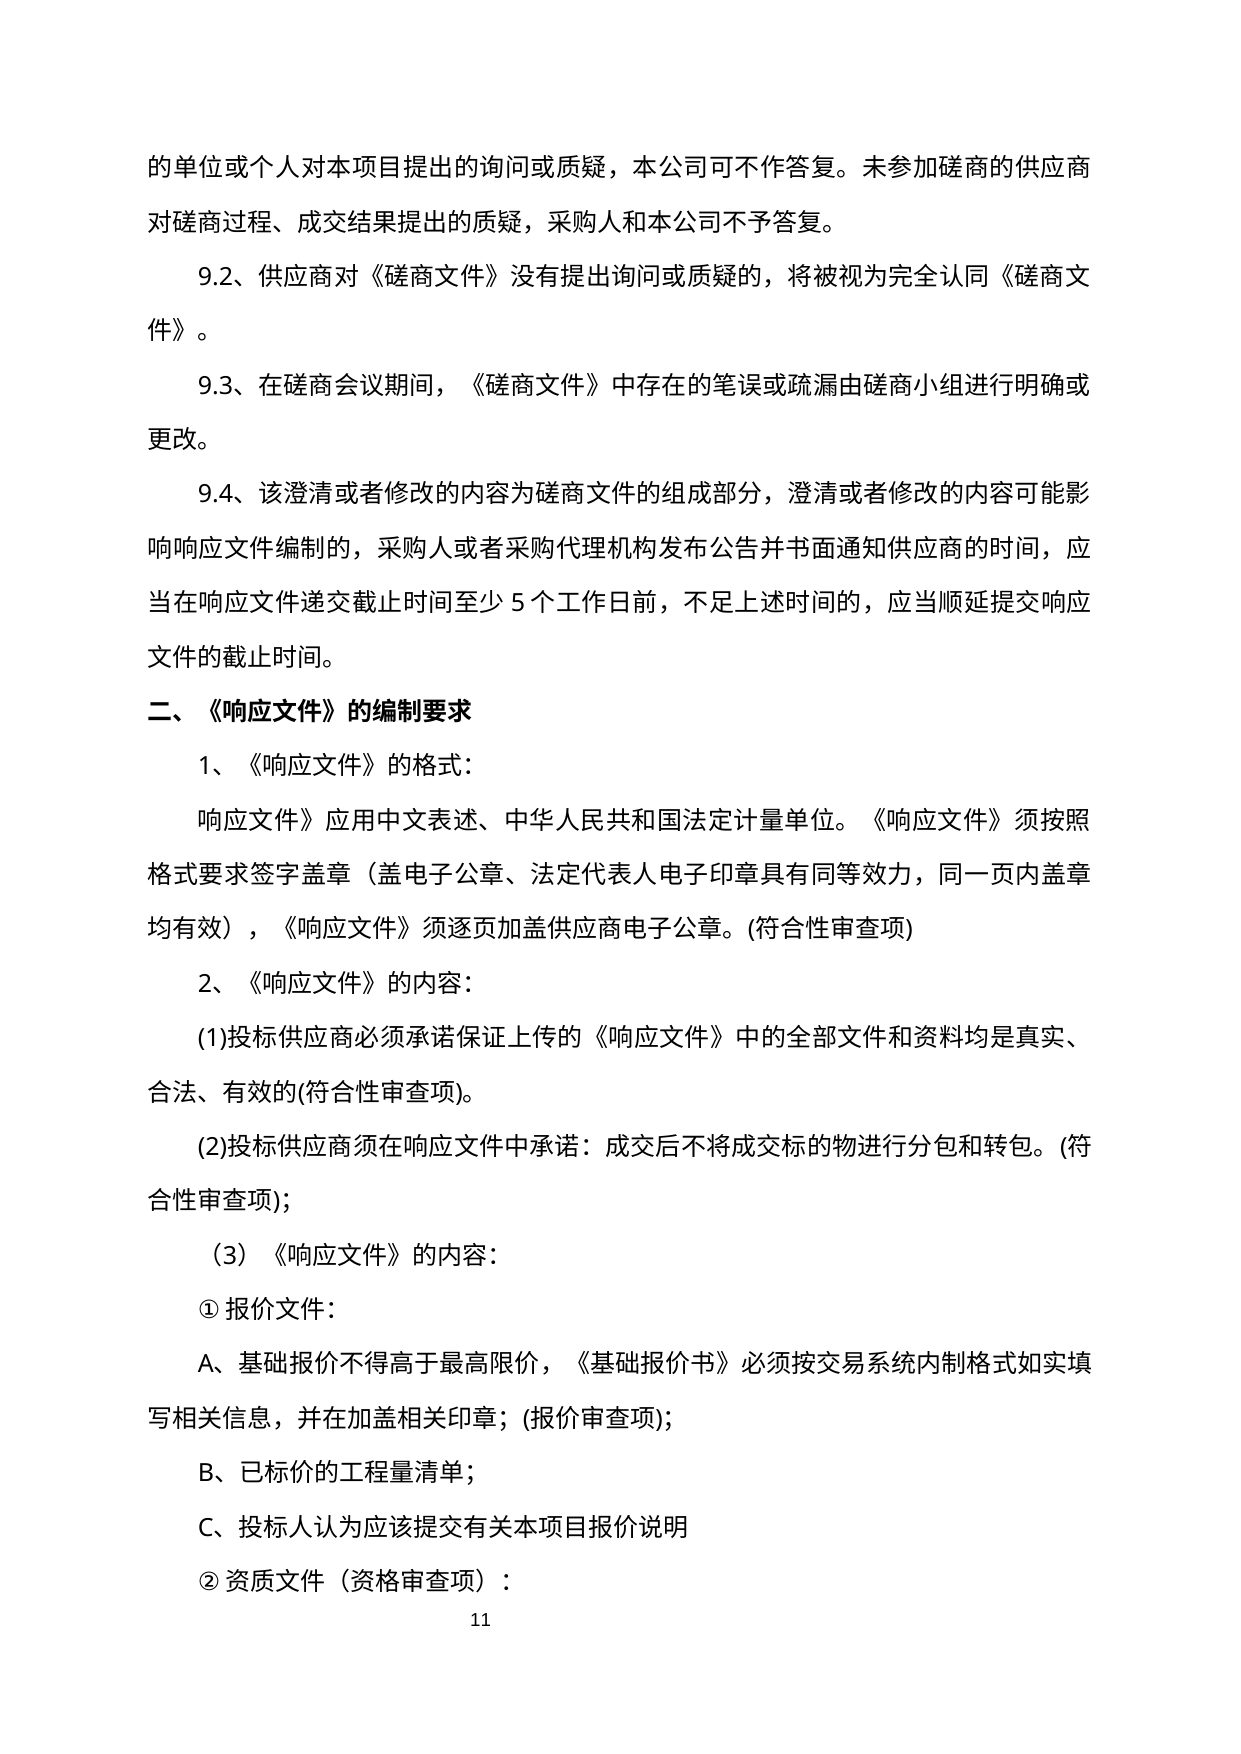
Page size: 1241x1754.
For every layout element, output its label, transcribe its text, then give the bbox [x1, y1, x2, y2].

text A、基础报价不得高于最高限价，《基础报价书》必须按交易系统内制格式如实填写相关信息，并在加盖相关印章；(报价审查项)； [148, 1344, 1093, 1434]
text 9.3、在磋商会议期间，《磋商文件》中存在的笔误或疏漏由磋商小组进行明确或更改。 [148, 365, 1093, 456]
text (1)投标供应商必须承诺保证上传的《响应文件》中的全部文件和资料均是真实、合法、有效的(符合性审查项)。 [148, 1018, 1093, 1108]
text (2)投标供应商须在响应文件中承诺：成交后不将成交标的物进行分包和转包。(符合性审查项)； [148, 1126, 1093, 1217]
text ②资质文件（资格审查项）： [148, 1561, 1093, 1598]
text B、已标价的工程量清单； [148, 1453, 1093, 1489]
text 9.4、该澄清或者修改的内容为磋商文件的组成部分，澄清或者修改的内容可能影响响应文件编制的，采购人或者采购代理机构发布公告并书面通知供应商的时间，应当在响应文件递交截止时间至少5个工作日前，不足上述时间的，应当顺延提交响应文件的截止时间。 [148, 474, 1093, 673]
text C、投标人认为应该提交有关本项目报价说明 [148, 1507, 1093, 1543]
text ①报价文件： [148, 1289, 1093, 1326]
text 1、《响应文件》的格式： [148, 746, 1093, 782]
text 2、《响应文件》的内容： [148, 963, 1093, 999]
text （3）《响应文件》的内容： [148, 1235, 1093, 1271]
text 二、《响应文件》的编制要求 [148, 691, 1093, 728]
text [148, 148, 1093, 238]
text 9.2、供应商对《磋商文件》没有提出询问或质疑的，将被视为完全认同《磋商文件》。 [148, 256, 1093, 347]
text 响应文件》应用中文表述、中华人民共和国法定计量单位。《响应文件》须按照格式要求签字盖章（盖电子公章、法定代表人电子印章具有同等效力，同一页内盖章均有效），《响应文件》须逐页加盖供应商电子公章。(符合性审查项) [148, 800, 1093, 945]
